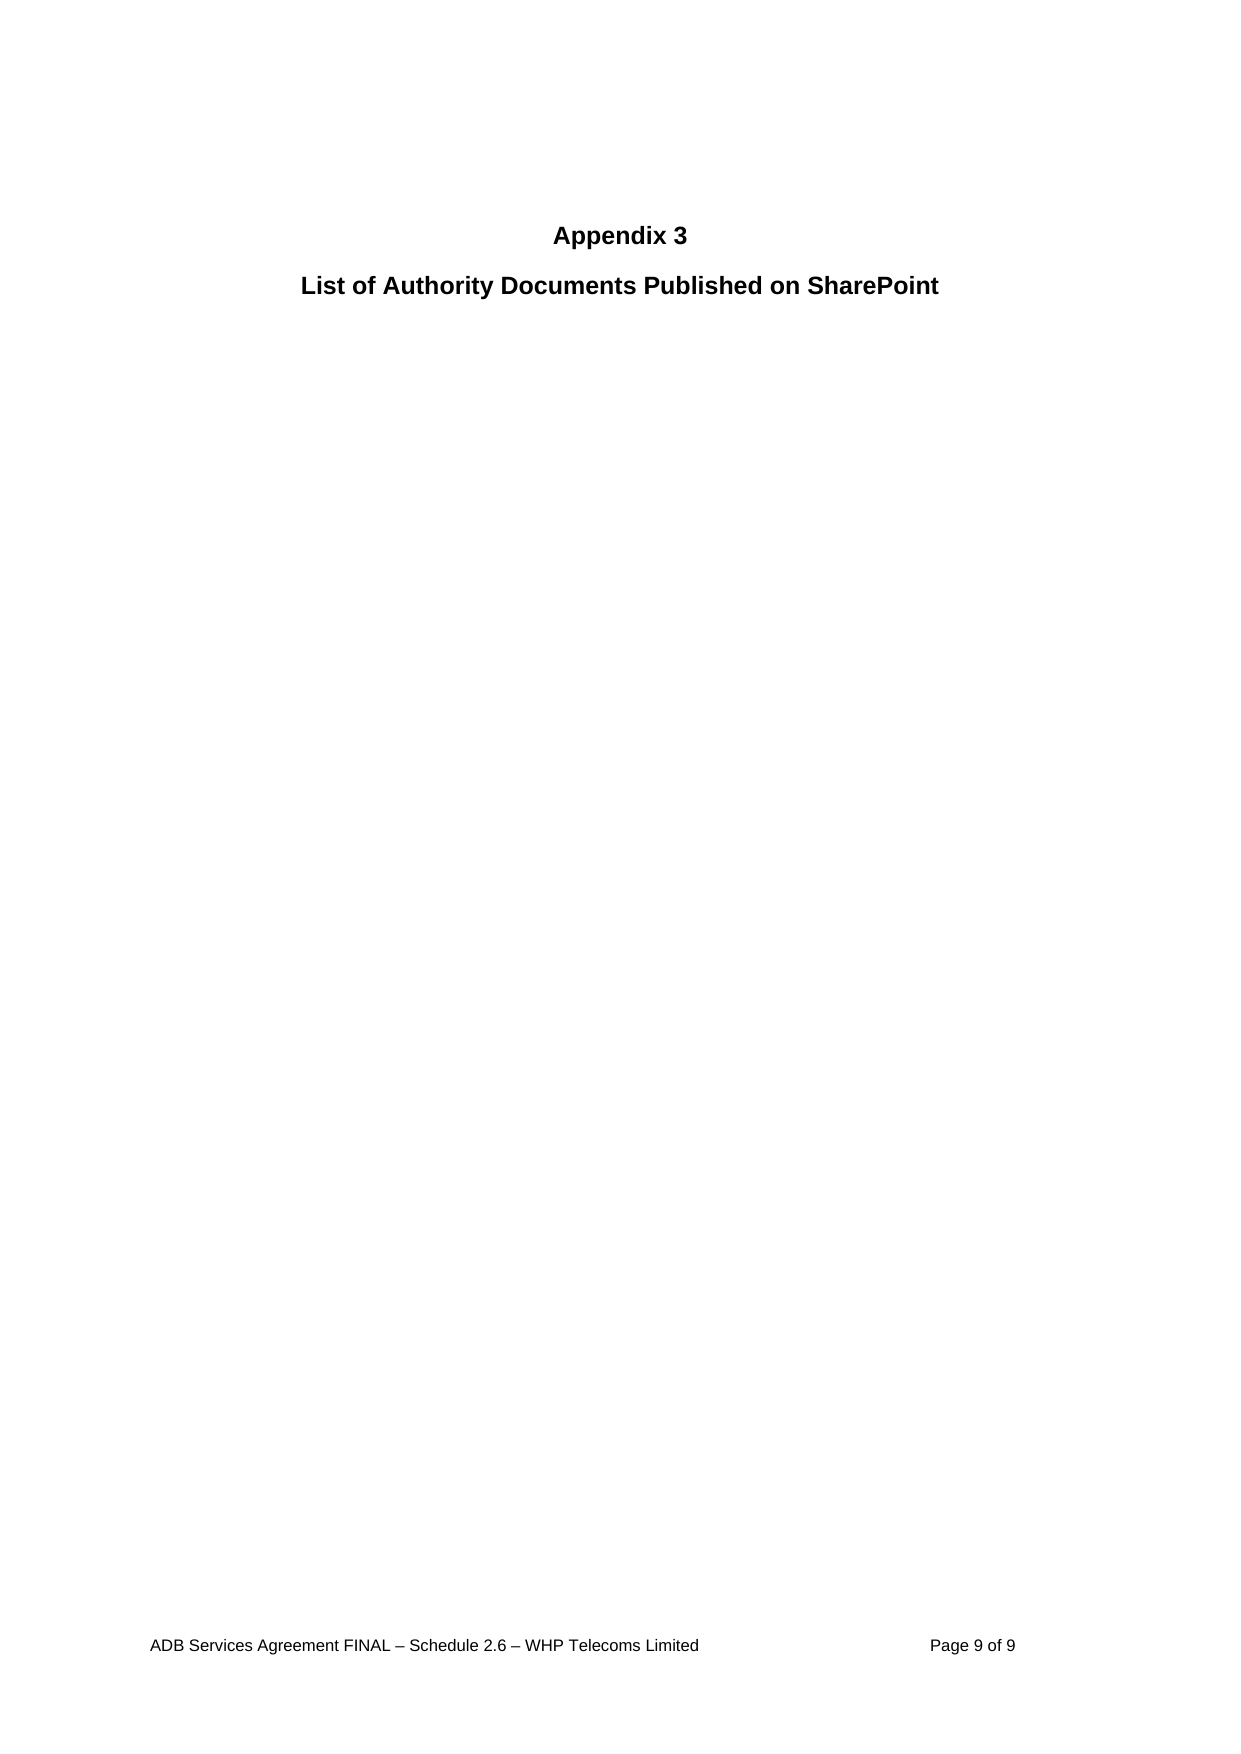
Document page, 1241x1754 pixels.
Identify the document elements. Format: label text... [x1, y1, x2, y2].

text List of Authority Documents Published on SharePoint [150, 275, 1090, 300]
text Appendix 3 [150, 225, 1090, 250]
